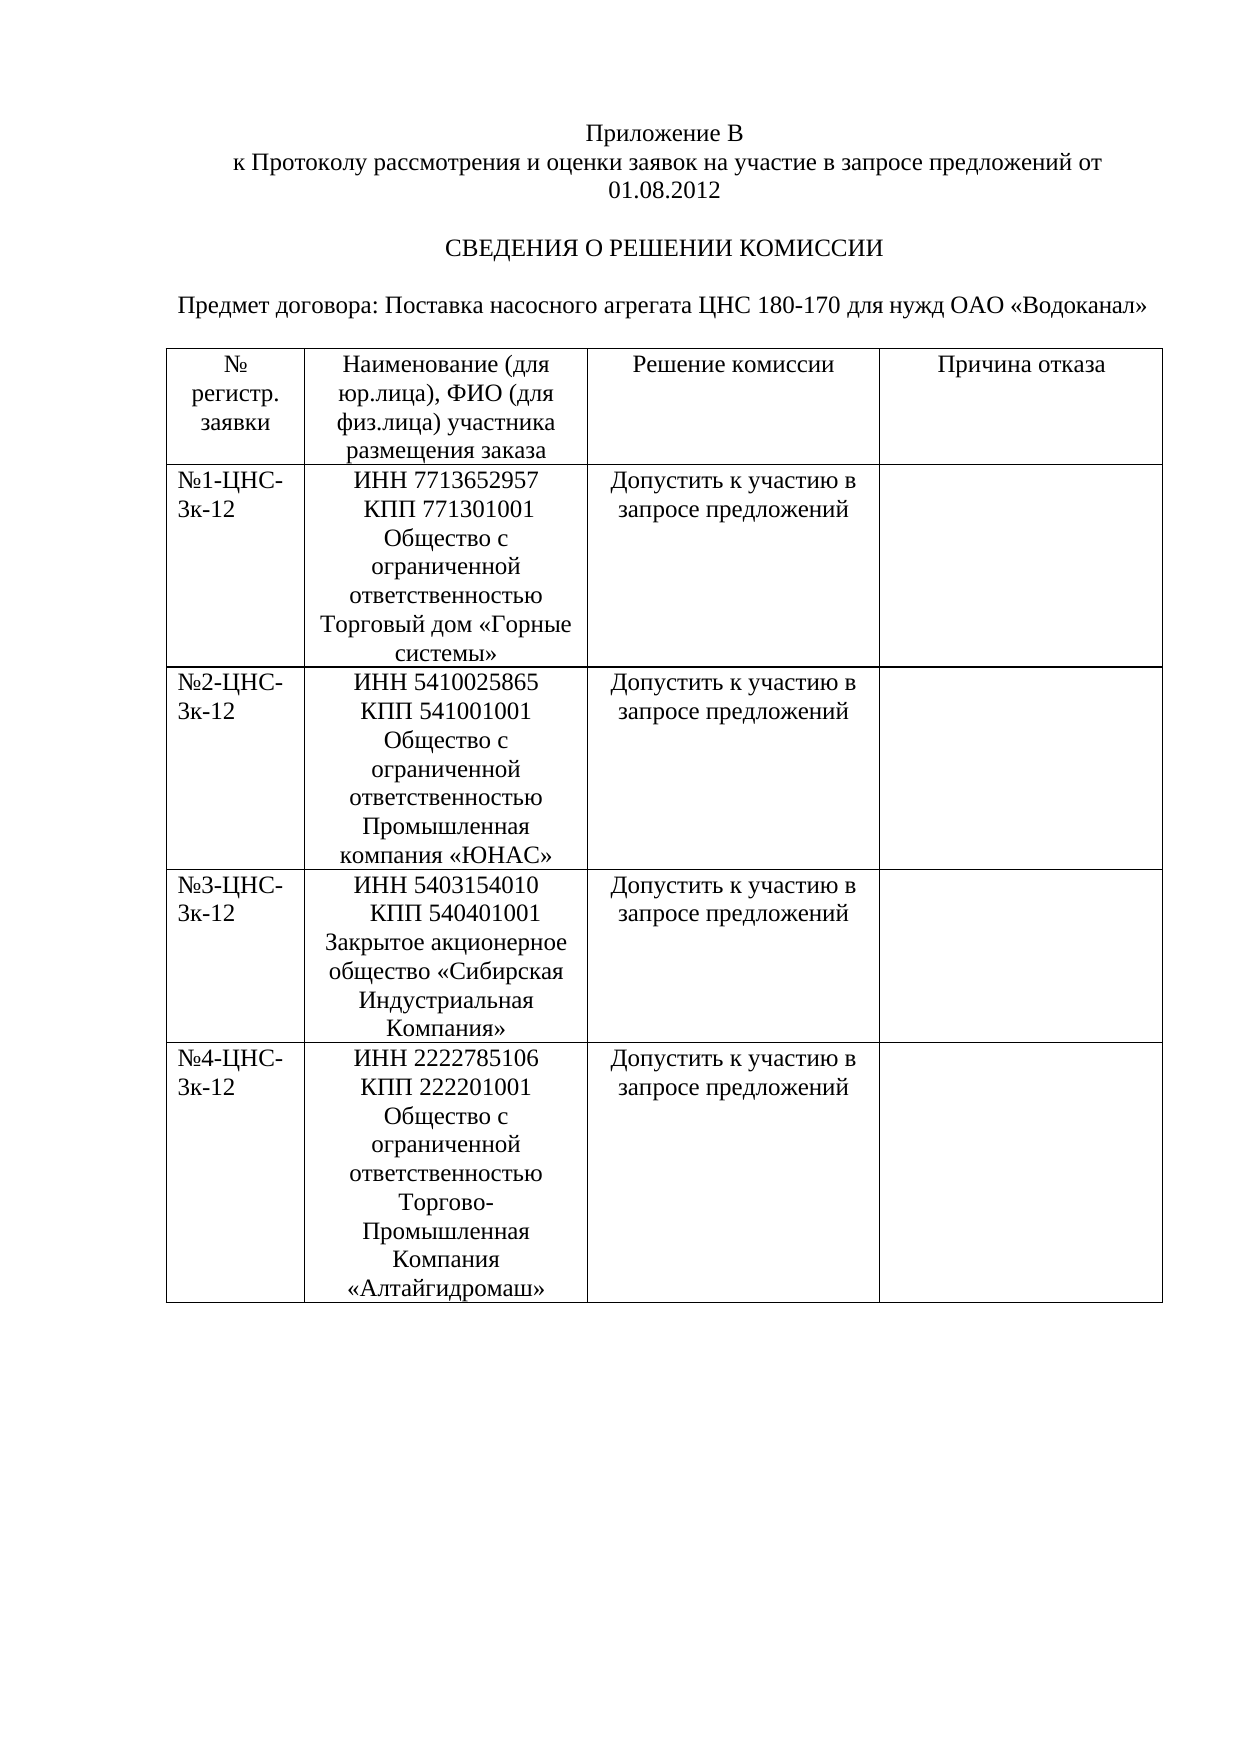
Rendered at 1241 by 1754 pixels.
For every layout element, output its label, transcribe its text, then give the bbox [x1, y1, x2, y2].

table_cell №2-ЦНС-3к-12 [167, 668, 304, 869]
table_cell ИНН 5410025865 КПП 541001001 Общество с ограниченной ответственностью Промышленная компания «ЮНАС» [305, 668, 587, 869]
text к Протоколу рассмотрения и оценки заявок на участие в запросе предложений от 01.08.2012 [177, 147, 1152, 204]
table_cell Допустить к участию в запросе предложений [588, 668, 879, 869]
table_cell ИНН 2222785106 КПП 222201001 Общество с ограниченной ответственностью Торгово-Промышленная Компания «Алтайгидромаш» [305, 1043, 587, 1302]
table_header № регистр. заявки [167, 349, 304, 464]
table_header Наименование (для юр.лица), ФИО (для физ.лица) участника размещения заказа [305, 349, 587, 464]
table_cell ИНН 5403154010 КПП 540401001 Закрытое акционерное общество «Сибирская Индустриальная Компания» [305, 870, 587, 1042]
table_cell №4-ЦНС-3к-12 [167, 1043, 304, 1302]
table_cell Допустить к участию в запросе предложений [588, 1043, 879, 1302]
table_cell ИНН 7713652957 КПП 771301001 Общество с ограниченной ответственностью Торговый дом «Горные системы» [305, 465, 587, 666]
table_cell №3-ЦНС-3к-12 [167, 870, 304, 1042]
table_cell [880, 668, 1162, 869]
table_cell Допустить к участию в запросе предложений [588, 870, 879, 1042]
table_cell №1-ЦНС-3к-12 [167, 465, 304, 666]
table_cell Допустить к участию в запросе предложений [588, 465, 879, 666]
table_cell [880, 870, 1162, 1042]
text Приложение В [177, 118, 1152, 147]
table_cell [880, 1043, 1162, 1302]
text Предмет договора: Поставка насосного агрегата ЦНС 180-170 для нужд ОАО «Водоканал» [177, 291, 1152, 319]
table_cell [880, 465, 1162, 666]
table_header Решение комиссии [588, 349, 879, 464]
table_header Причина отказа [880, 349, 1162, 464]
text СВЕДЕНИЯ О РЕШЕНИИ КОМИССИИ [177, 233, 1152, 262]
